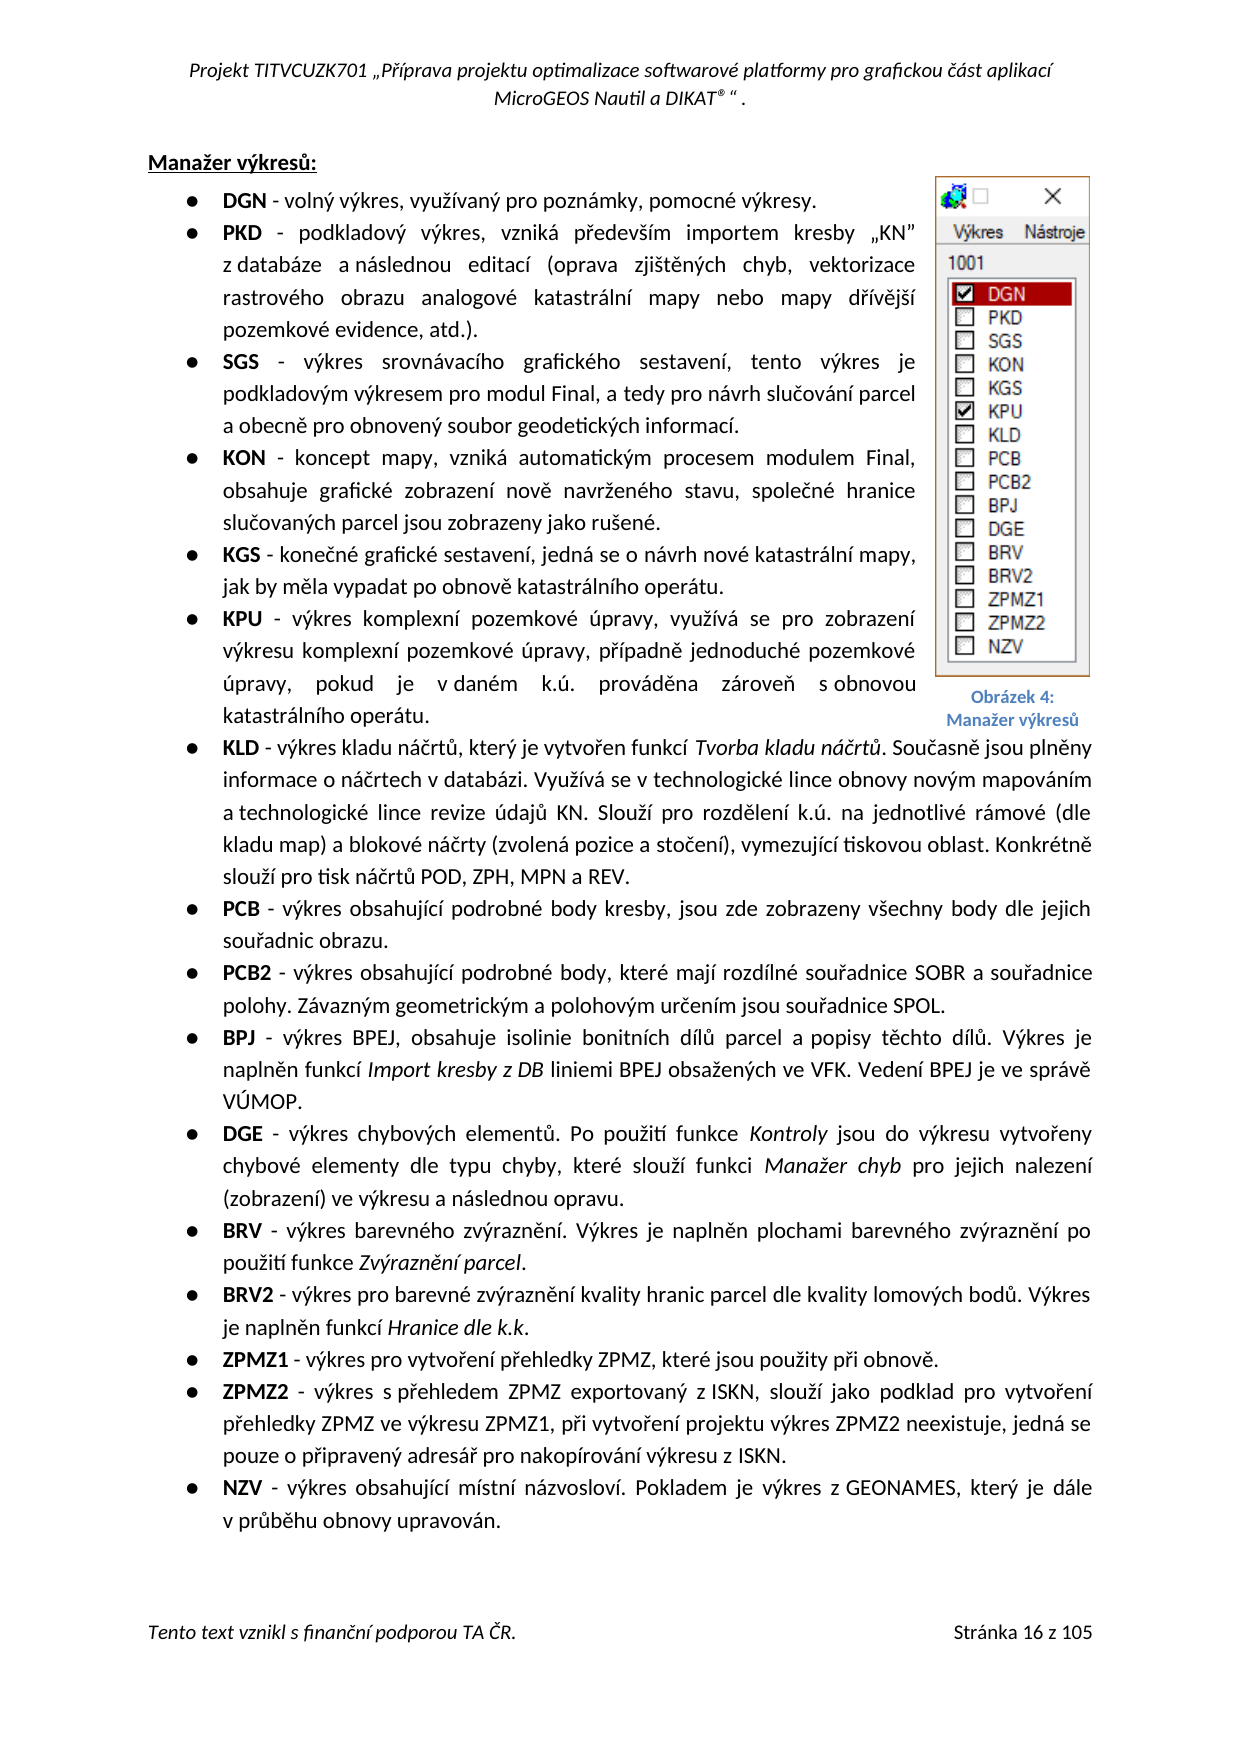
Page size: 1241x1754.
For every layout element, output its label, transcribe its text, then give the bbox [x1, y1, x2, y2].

list DGE - výkres chybových elementů. Po použití funkce Kontroly jsou do výkresu vytvořeny chybové elementy dle typu chyby, které slouží funkci Manažer chyb pro jejich nalezení (zobrazení) ve výkresu a následnou opravu. [185, 1119, 1093, 1212]
list BRV2 - výkres pro barevné zvýraznění kvality hranic parcel dle kvality lomových bodů. Výkres je naplněn funkcí Hranice dle k.k. [185, 1280, 1093, 1341]
list SGS - výkres srovnávacího grafického sestavení, tento výkres je podkladovým výkresem pro modul Final, a tedy pro návrh slučování parcel a obecně pro obnovený soubor geodetických informací. [185, 347, 935, 439]
list KGS - konečné grafické sestavení, jedná se o návrh nové katastrální mapy, jak by měla vypadat po obnově katastrálního operátu. [185, 540, 935, 600]
list KLD - výkres kladu náčrtů, který je vytvořen funkcí Tvorba kladu náčrtů. Současně jsou plněny informace o náčrtech v databázi. Využívá se v technologické lince obnovy novým mapováním a technologické lince revize údajů KN. Slouží pro rozdělení k.ú. na jednotlivé rámové (dle kladu map) a blokové náčrty (zvolená pozice a stočení), vymezující tiskovou oblast. Konkrétně slouží pro tisk náčrtů POD, ZPH, MPN a REV. [185, 733, 1093, 890]
list ZPMZ1 - výkres pro vytvoření přehledky ZPMZ, které jsou použity při obnově. [185, 1345, 1093, 1373]
list ZPMZ2 - výkres s přehledem ZPMZ exportovaný z ISKN, slouží jako podklad pro vytvoření přehledky ZPMZ ve výkresu ZPMZ1, při vytvoření projektu výkres ZPMZ2 neexistuje, jedná se pouze o připravený adresář pro nakopírování výkresu z ISKN. [185, 1377, 1093, 1469]
list NZV - výkres obsahující místní názvosloví. Pokladem je výkres z GEONAMES, který je dále v průběhu obnovy upravován. [185, 1473, 1093, 1534]
list PCB2 - výkres obsahující podrobné body, které mají rozdílné souřadnice SOBR a souřadnice polohy. Závazným geometrickým a polohovým určením jsou souřadnice SPOL. [185, 958, 1093, 1019]
list PCB - výkres obsahující podrobné body kresby, jsou zde zobrazeny všechny body dle jejich souřadnic obrazu. [185, 894, 1093, 954]
list DGN - volný výkres, využívaný pro poznámky, pomocné výkresy. [185, 186, 935, 214]
list KON - koncept mapy, vzniká automatickým procesem modulem Final, obsahuje grafické zobrazení nově navrženého stavu, společné hranice slučovaných parcel jsou zobrazeny jako rušené. [185, 443, 935, 536]
list KPU - výkres komplexní pozemkové úpravy, využívá se pro zobrazení výkresu komplexní pozemkové úpravy, případně jednoduché pozemkové úpravy, pokud je v daném k.ú. prováděna zároveň s obnovou katastrálního operátu. [185, 604, 1093, 729]
list BRV - výkres barevného zvýraznění. Výkres je naplněn plochami barevného zvýraznění po použití funkce Zvýraznění parcel. [185, 1216, 1093, 1276]
picture [935, 176, 1090, 677]
list PKD - podkladový výkres, vzniká především importem kresby „KN” z databáze a následnou editací (oprava zjištěných chyb, vektorizace rastrového obrazu analogové katastrální mapy nebo mapy dřívější pozemkové evidence, atd.). [185, 218, 935, 343]
list BPJ - výkres BPEJ, obsahuje isolinie bonitních dílů parcel a popisy těchto dílů. Výkres je naplněn funkcí Import kresby z DB liniemi BPEJ obsažených ve VFK. Vedení BPEJ je ve správě VÚMOP. [185, 1023, 1093, 1115]
text Manažer výkresů: [148, 148, 1093, 176]
